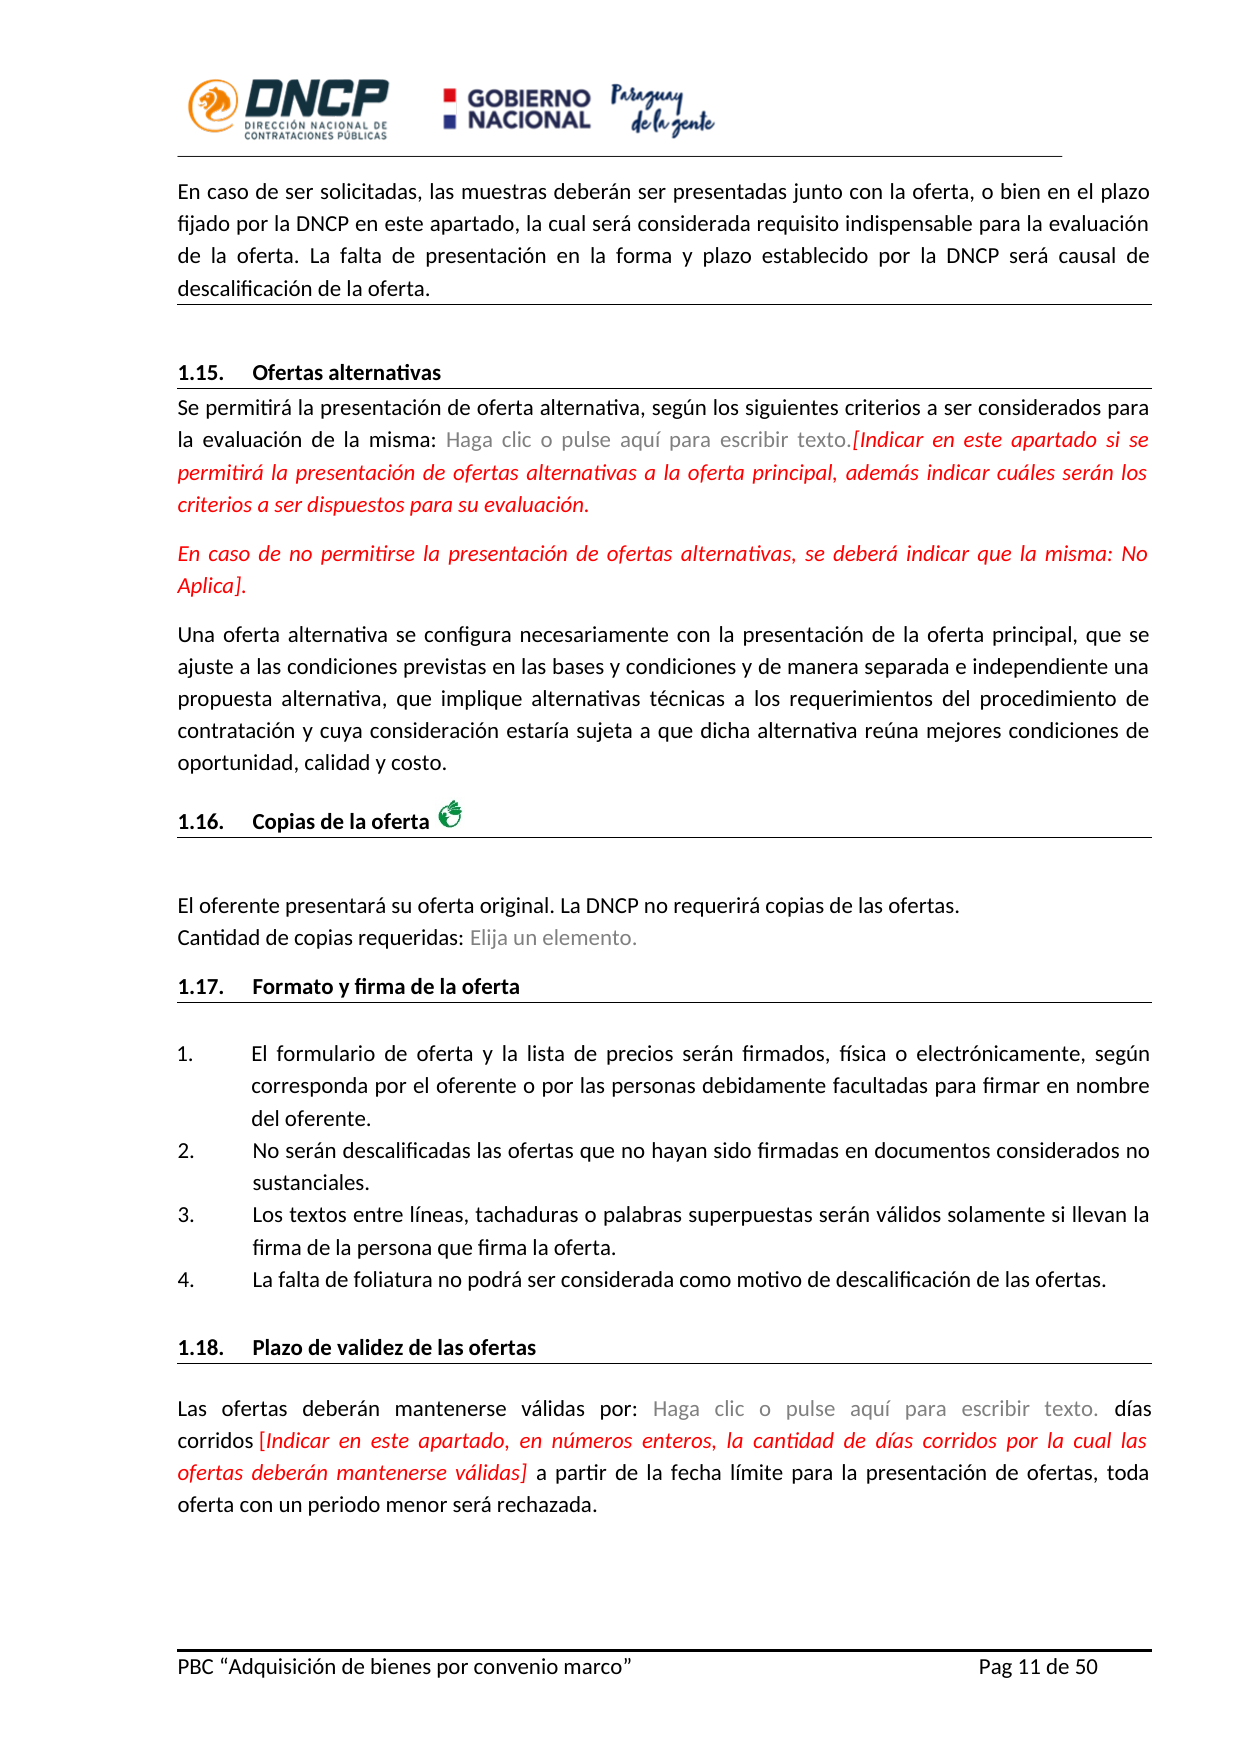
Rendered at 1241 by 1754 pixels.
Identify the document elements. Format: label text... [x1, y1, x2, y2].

list El formulario de oferta y la lista de precios serán firmados, física o electrónicamente, según corresponda por el oferente o por las personas debidamente facultadas para firmar en nombre del oferente. [176, 1039, 1152, 1132]
text [Indicar en este apartado, en números enteros, la cantidad de días corridos por la cual las ofertas deberán mantenerse válidas] [177, 1394, 1152, 1518]
list No serán descalificadas las ofertas que no hayan sido firmadas en documentos considerados no sustanciales. [177, 1136, 1152, 1196]
subtitle Ofertas alternativas [177, 358, 1152, 388]
text Una oferta alternativa se configura necesariamente con la presentación de la oferta principal, que se ajuste a las condiciones previstas en las bases y condiciones y de manera separada e independiente una propuesta alternativa, que implique alternativas técnicas a los requerimientos del procedimiento de contratación y cuya consideración estaría sujeta a que dicha alternativa reúna mejores condiciones de oportunidad, calidad y costo. [177, 620, 1152, 777]
list La falta de foliatura no podrá ser considerada como motivo de descalificación de las ofertas. [177, 1265, 1152, 1293]
subtitle En caso de ser solicitadas, las muestras deberán ser presentadas junto con la oferta, o bien en el plazo fijado por la DNCP en este apartado, la cual será considerada requisito indispensable para la evaluación de la oferta. La falta de presentación en la forma y plazo establecido por la DNCP será causal de descalificación de la oferta. [177, 177, 1152, 304]
subtitle Plazo de validez de las ofertas [177, 1333, 1152, 1363]
picture [435, 797, 465, 829]
subtitle Copias de la oferta [177, 797, 1152, 837]
list Los textos entre líneas, tachaduras o palabras superpuestas serán válidos solamente si llevan la firma de la persona que firma la oferta. [177, 1200, 1152, 1261]
text Se permitirá la presentación de oferta alternativa, según los siguientes criterios a ser considerados para la evaluación de la misma: [Indicar en este apartado si se permitirá la presentación de ofertas alternativas a la oferta principal, además indicar cuáles serán los criterios a ser dispuestos para su evaluación. [177, 393, 1152, 518]
subtitle Formato y firma de la oferta [177, 972, 1152, 1002]
text En caso de no permitirse la presentación de ofertas alternativas, se deberá indicar que la misma: No Aplica]. [177, 539, 1152, 599]
picture [177, 73, 1063, 157]
